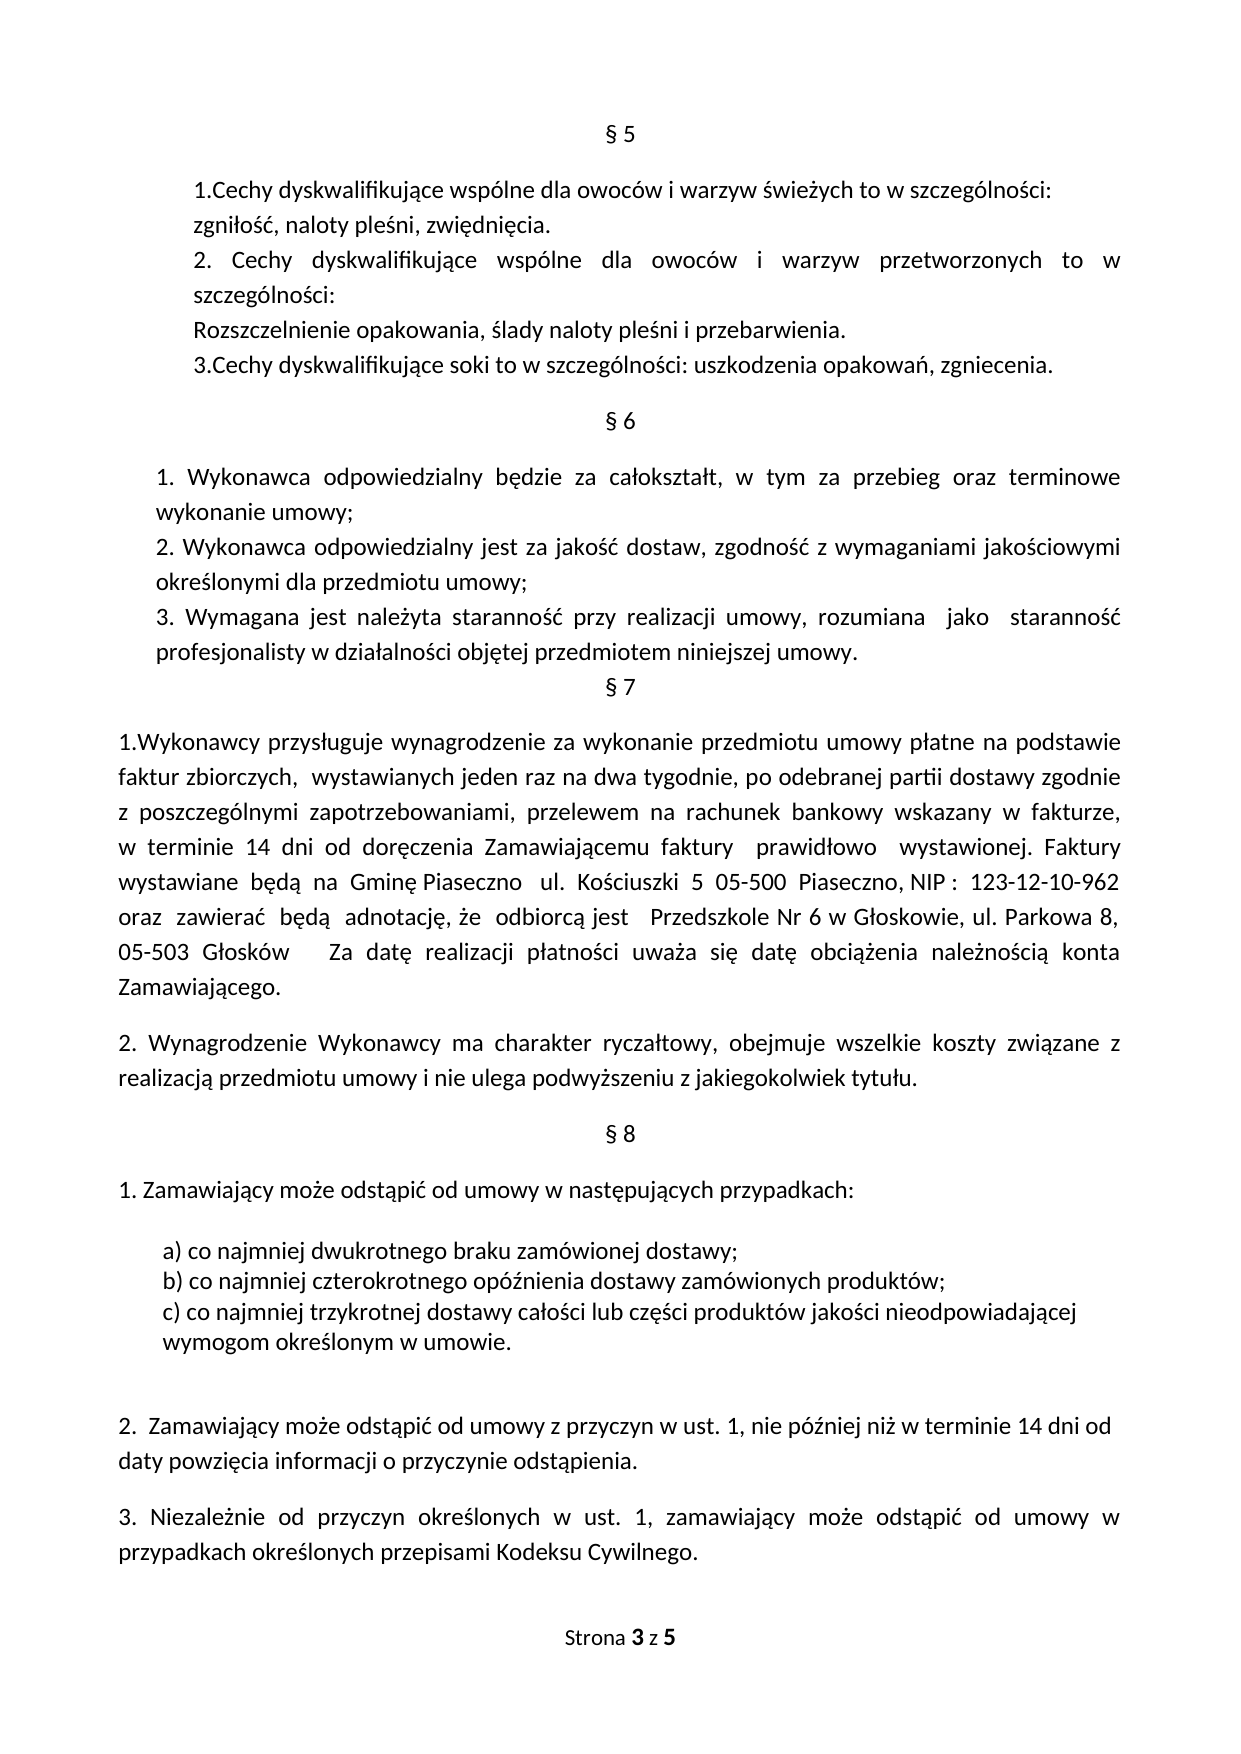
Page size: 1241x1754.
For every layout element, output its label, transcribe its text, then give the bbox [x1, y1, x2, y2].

list 2. Wykonawca odpowiedzialny jest za jakość dostaw, zgodność z wymaganiami jakościowymi określonymi dla przedmiotu umowy; [156, 531, 1122, 596]
list 2. Cechy dyskwalifikujące wspólne dla owoców i warzyw przetworzonych to w szczególności: [193, 244, 1122, 309]
text 2. Zamawiający może odstąpić od umowy z przyczyn w ust. 1, nie później niż w terminie 14 dni od daty powzięcia informacji o przyczynie odstąpienia. [118, 1410, 1122, 1476]
text 3. Niezależnie od przyczyn określonych w ust. 1, zamawiający może odstąpić od umowy w przypadkach określonych przepisami Kodeksu Cywilnego. [118, 1501, 1122, 1566]
text § 8 [118, 1118, 1122, 1149]
text 2. Wynagrodzenie Wykonawcy ma charakter ryczałtowy, obejmuje wszelkie koszty związane z realizacją przedmiotu umowy i nie ulega podwyższeniu z jakiegokolwiek tytułu. [118, 1027, 1122, 1093]
text 1.Wykonawcy przysługuje wynagrodzenie za wykonanie przedmiotu umowy płatne na podstawie faktur zbiorczych, wystawianych jeden raz na dwa tygodnie, po odebranej partii dostawy zgodnie z poszczególnymi zapotrzebowaniami, przelewem na rachunek bankowy wskazany w fakturze, w terminie 14 dni od doręczenia Zamawiającemu faktury prawidłowo wystawionej. Faktury wystawiane będą na Gminę Piaseczno ul. Kościuszki 5 05-500 Piaseczno, NIP : 123-12-10-962 oraz zawierać będą adnotację, że odbiorcą jest Przedszkole Nr 6 w Głoskowie, ul. Parkowa 8, 05-503 Głosków Za datę realizacji płatności uważa się datę obciążenia należnością konta Zamawiającego. [118, 726, 1122, 1002]
text a) co najmniej dwukrotnego braku zamówionej dostawy; [162, 1235, 1122, 1266]
list 3. Wymagana jest należyta staranność przy realizacji umowy, rozumiana jako staranność profesjonalisty w działalności objętej przedmiotem niniejszej umowy. [156, 601, 1122, 666]
list 1.Cechy dyskwalifikujące wspólne dla owoców i warzyw świeżych to w szczególności: [193, 174, 1122, 204]
list zgniłość, naloty pleśni, zwiędnięcia. [193, 209, 1122, 239]
text 1. Zamawiający może odstąpić od umowy w następujących przypadkach: [118, 1174, 1122, 1204]
text c) co najmniej trzykrotnej dostawy całości lub części produktów jakości nieodpowiadającej wymogom określonym w umowie. [162, 1296, 1122, 1357]
list 3.Cechy dyskwalifikujące soki to w szczególności: uszkodzenia opakowań, zgniecenia. [193, 349, 1122, 379]
text b) co najmniej czterokrotnego opóźnienia dostawy zamówionych produktów; [162, 1266, 1122, 1296]
text § 6 [118, 405, 1122, 435]
text § 5 [118, 118, 1122, 149]
list 1. Wykonawca odpowiedzialny będzie za całokształt, w tym za przebieg oraz terminowe wykonanie umowy; [156, 461, 1122, 526]
text § 7 [118, 671, 1122, 701]
list Rozszczelnienie opakowania, ślady naloty pleśni i przebarwienia. [193, 314, 1122, 344]
